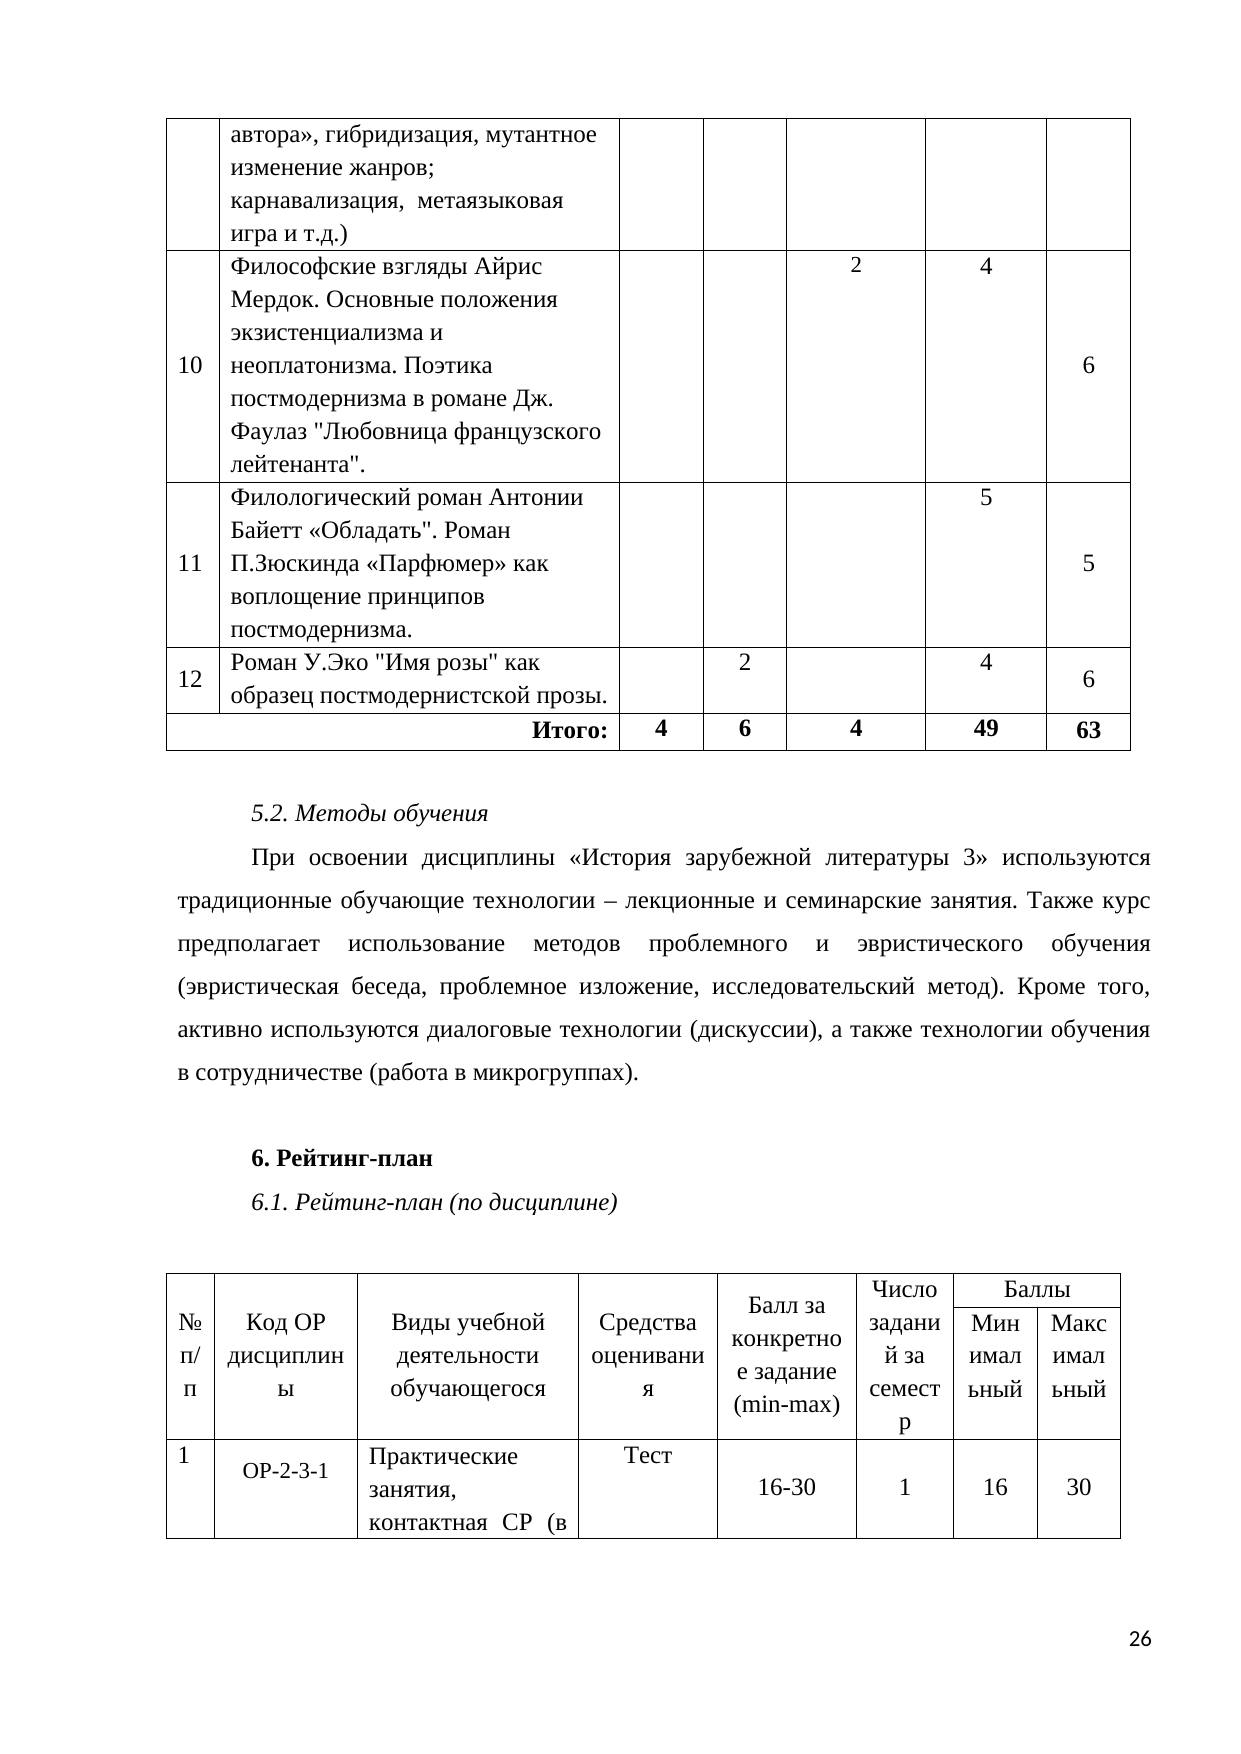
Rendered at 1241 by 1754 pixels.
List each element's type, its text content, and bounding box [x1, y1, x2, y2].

table_cell 4 [926, 119, 1046, 250]
table_cell 12 [167, 648, 219, 713]
table_cell [620, 648, 703, 713]
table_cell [358, 1440, 578, 1538]
table_cell 4 [926, 648, 1046, 713]
table_cell 16-30 [718, 1440, 856, 1538]
table_cell 6 [704, 714, 786, 750]
table_cell Филологический роман Антонии Байетт «Обладать". Роман П.Зюскинда «Парфюмер» как воплощение принципов постмодернизма. [220, 483, 619, 647]
table_cell 11 [167, 483, 219, 647]
table_cell 6 [1047, 119, 1130, 250]
table_cell 9 [167, 119, 219, 250]
table_cell 6 [1047, 251, 1130, 482]
table_cell [620, 251, 703, 482]
table_header Балл за конкретное задание (min-max) [718, 1274, 856, 1439]
table_cell [787, 648, 925, 713]
table_cell Роман У.Эко "Имя розы" как образец постмодернистской прозы. [220, 648, 619, 713]
text 6. Рейтинг-план [177, 1143, 1152, 1172]
table_header № п/п [167, 1274, 214, 1439]
table_cell [704, 483, 786, 647]
table_cell 1 [857, 1440, 953, 1538]
table_header Баллы [954, 1274, 1120, 1307]
table_cell [787, 119, 925, 250]
table_cell 10 [167, 251, 219, 482]
table_cell ОР-2-3-1 [215, 1440, 357, 1538]
table_header Число заданий за семестр [857, 1274, 953, 1439]
table_header Код ОР дисциплины [215, 1274, 357, 1439]
table_cell 6 [1047, 648, 1130, 713]
table_cell 16 [954, 1440, 1037, 1538]
table_cell [704, 251, 786, 482]
table_cell 49 [926, 714, 1046, 750]
table_cell 2 [620, 119, 703, 250]
table_cell 4 [926, 251, 1046, 482]
table_cell 1 [167, 1440, 214, 1538]
table_cell 30 [1038, 1440, 1120, 1538]
table_cell [704, 119, 786, 250]
table_header Средства оценивания [579, 1274, 717, 1439]
table_cell 4 [787, 714, 925, 750]
table_cell 5 [1047, 483, 1130, 647]
table_cell Тест [579, 1440, 717, 1538]
table_cell 5 [926, 483, 1046, 647]
table_cell Минимальный [954, 1308, 1037, 1439]
text 6.1. Рейтинг-план (по дисциплине) [177, 1187, 1152, 1215]
table_cell [787, 483, 925, 647]
text 5.2. Методы обучения [177, 798, 1152, 827]
table_cell 63 [1047, 714, 1130, 750]
table_cell Философские взгляды Айрис Мердок. Основные положения экзистенциализма и неоплатонизма. Поэтика постмодернизма в романе Дж. Фаулаз "Любовница французского лейтенанта". [220, 251, 619, 482]
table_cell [220, 119, 619, 250]
table_cell [620, 483, 703, 647]
table_header Виды учебной деятельности обучающегося [358, 1274, 578, 1439]
text При освоении дисциплины «История зарубежной литературы 3» используются традиционные обучающие технологии – лекционные и семинарские занятия. Также курс предполагает использование методов проблемного и эвристического обучения (эвристическая беседа, проблемное изложение, исследовательский метод). Кроме того, активно используются диалоговые технологии (дискуссии), а также технологии обучения в сотрудничестве (работа в микрогруппах). [177, 842, 1152, 1086]
table_cell 2 [787, 251, 925, 482]
table_cell Итого: [167, 714, 619, 750]
table_cell 2 [704, 648, 786, 713]
table_cell Максимальный [1038, 1308, 1120, 1439]
table_cell 4 [620, 714, 703, 750]
